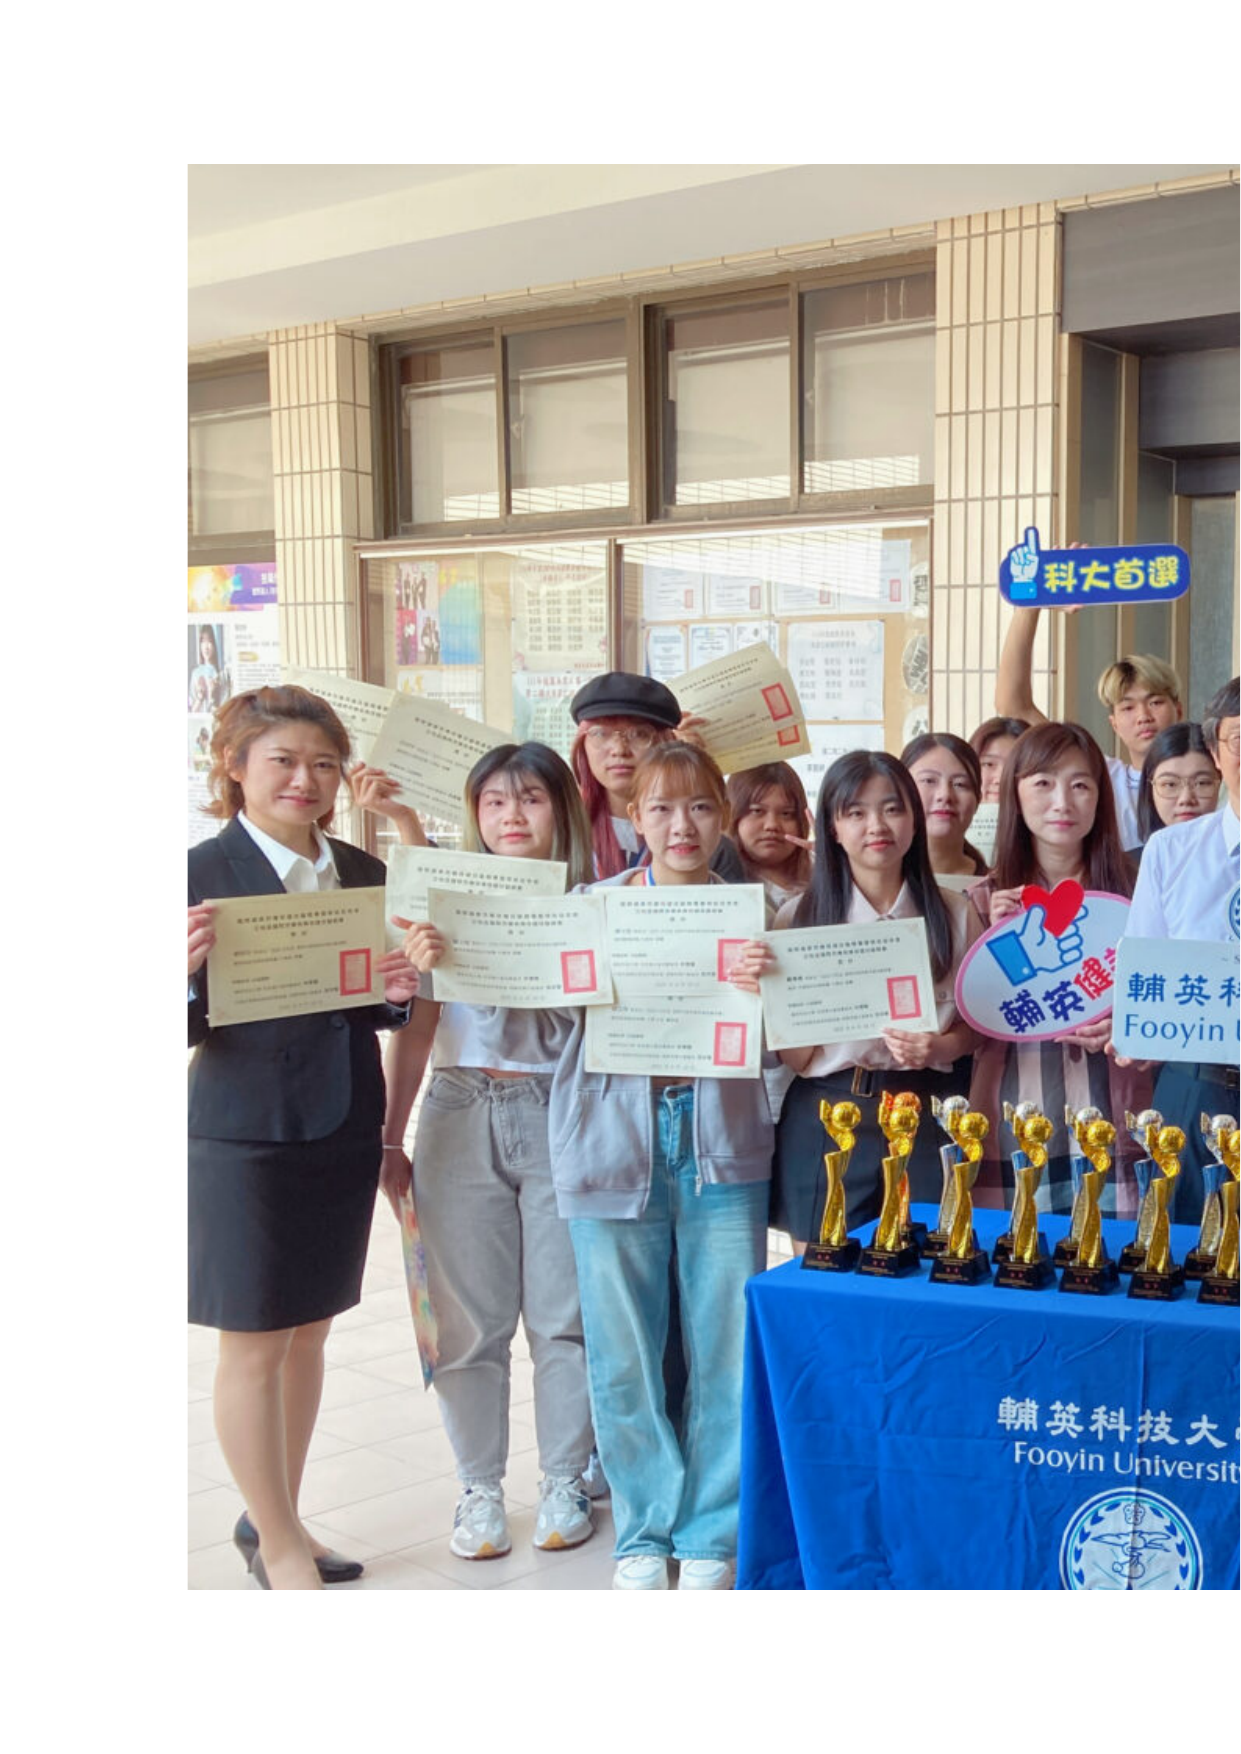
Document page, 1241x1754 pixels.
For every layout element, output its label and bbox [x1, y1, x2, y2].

picture [187, 164, 1241, 1590]
